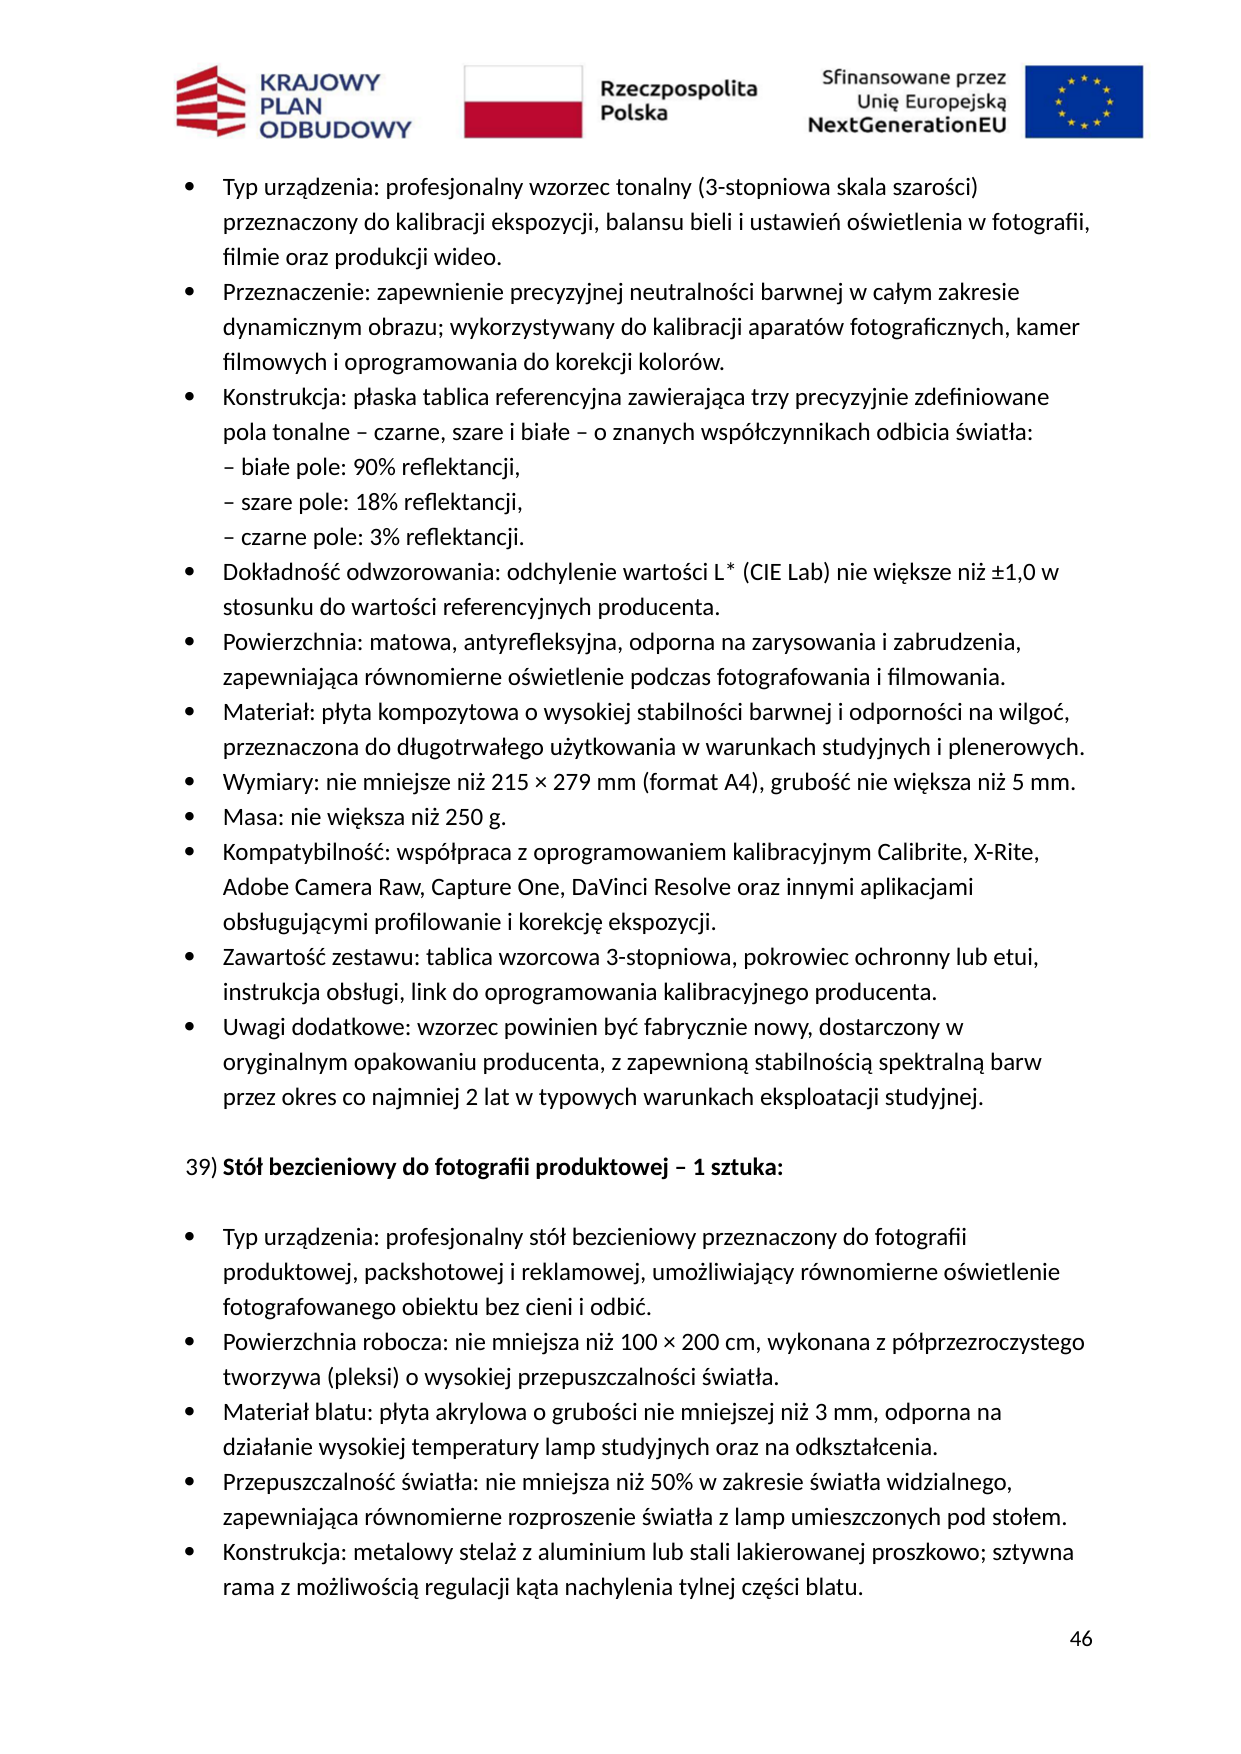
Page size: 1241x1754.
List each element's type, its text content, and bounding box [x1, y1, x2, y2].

list Zawartość zestawu: tablica wzorcowa 3-stopniowa, pokrowiec ochronny lub etui, instrukcja obsługi, link do oprogramowania kalibracyjnego producenta. [185, 941, 1093, 1007]
list Konstrukcja: płaska tablica referencyjna zawierająca trzy precyzyjnie zdefiniowane pola tonalne – czarne, szare i białe – o znanych współczynnikach odbicia światła: – białe pole: 90% reflektancji, – szare pole: 18% reflektancji, – czarne pole: 3% reflektancji. [185, 381, 1093, 552]
list Materiał blatu: płyta akrylowa o grubości nie mniejszej niż 3 mm, odporna na działanie wysokiej temperatury lamp studyjnych oraz na odkształcenia. [185, 1396, 1093, 1462]
list Powierzchnia: matowa, antyrefleksyjna, odporna na zarysowania i zabrudzenia, zapewniająca równomierne oświetlenie podczas fotografowania i filmowania. [185, 626, 1093, 692]
list Konstrukcja: metalowy stelaż z aluminium lub stali lakierowanej proszkowo; sztywna rama z możliwością regulacji kąta nachylenia tylnej części blatu. [185, 1536, 1093, 1602]
list Powierzchnia robocza: nie mniejsza niż 100 × 200 cm, wykonana z półprzezroczystego tworzywa (pleksi) o wysokiej przepuszczalności światła. [185, 1326, 1093, 1392]
list Uwagi dodatkowe: wzorzec powinien być fabrycznie nowy, dostarczony w oryginalnym opakowaniu producenta, z zapewnioną stabilnością spektralną barw przez okres co najmniej 2 lat w typowych warunkach eksploatacji studyjnej. [185, 1011, 1093, 1112]
list Materiał: płyta kompozytowa o wysokiej stabilności barwnej i odporności na wilgoć, przeznaczona do długotrwałego użytkowania w warunkach studyjnych i plenerowych. [185, 696, 1093, 762]
list Dokładność odwzorowania: odchylenie wartości L* (CIE Lab) nie większe niż ±1,0 w stosunku do wartości referencyjnych producenta. [185, 556, 1093, 622]
list Przepuszczalność światła: nie mniejsza niż 50% w zakresie światła widzialnego, zapewniająca równomierne rozproszenie światła z lamp umieszczonych pod stołem. [185, 1466, 1093, 1532]
picture [147, 42, 1157, 167]
list Przeznaczenie: zapewnienie precyzyjnej neutralności barwnej w całym zakresie dynamicznym obrazu; wykorzystywany do kalibracji aparatów fotograficznych, kamer filmowych i oprogramowania do korekcji kolorów. [185, 276, 1093, 377]
list Stół bezcieniowy do fotografii produktowej – 1 sztuka: [185, 1151, 1093, 1182]
list Kompatybilność: współpraca z oprogramowaniem kalibracyjnym Calibrite, X-Rite, Adobe Camera Raw, Capture One, DaVinci Resolve oraz innymi aplikacjami obsługującymi profilowanie i korekcję ekspozycji. [185, 836, 1093, 937]
list Wymiary: nie mniejsze niż 215 × 279 mm (format A4), grubość nie większa niż 5 mm. [185, 766, 1093, 797]
list Typ urządzenia: profesjonalny stół bezcieniowy przeznaczony do fotografii produktowej, packshotowej i reklamowej, umożliwiający równomierne oświetlenie fotografowanego obiektu bez cieni i odbić. [185, 1221, 1093, 1322]
list Masa: nie większa niż 250 g. [185, 801, 1093, 832]
list Typ urządzenia: profesjonalny wzorzec tonalny (3-stopniowa skala szarości) przeznaczony do kalibracji ekspozycji, balansu bieli i ustawień oświetlenia w fotografii, filmie oraz produkcji wideo. [185, 148, 1093, 272]
